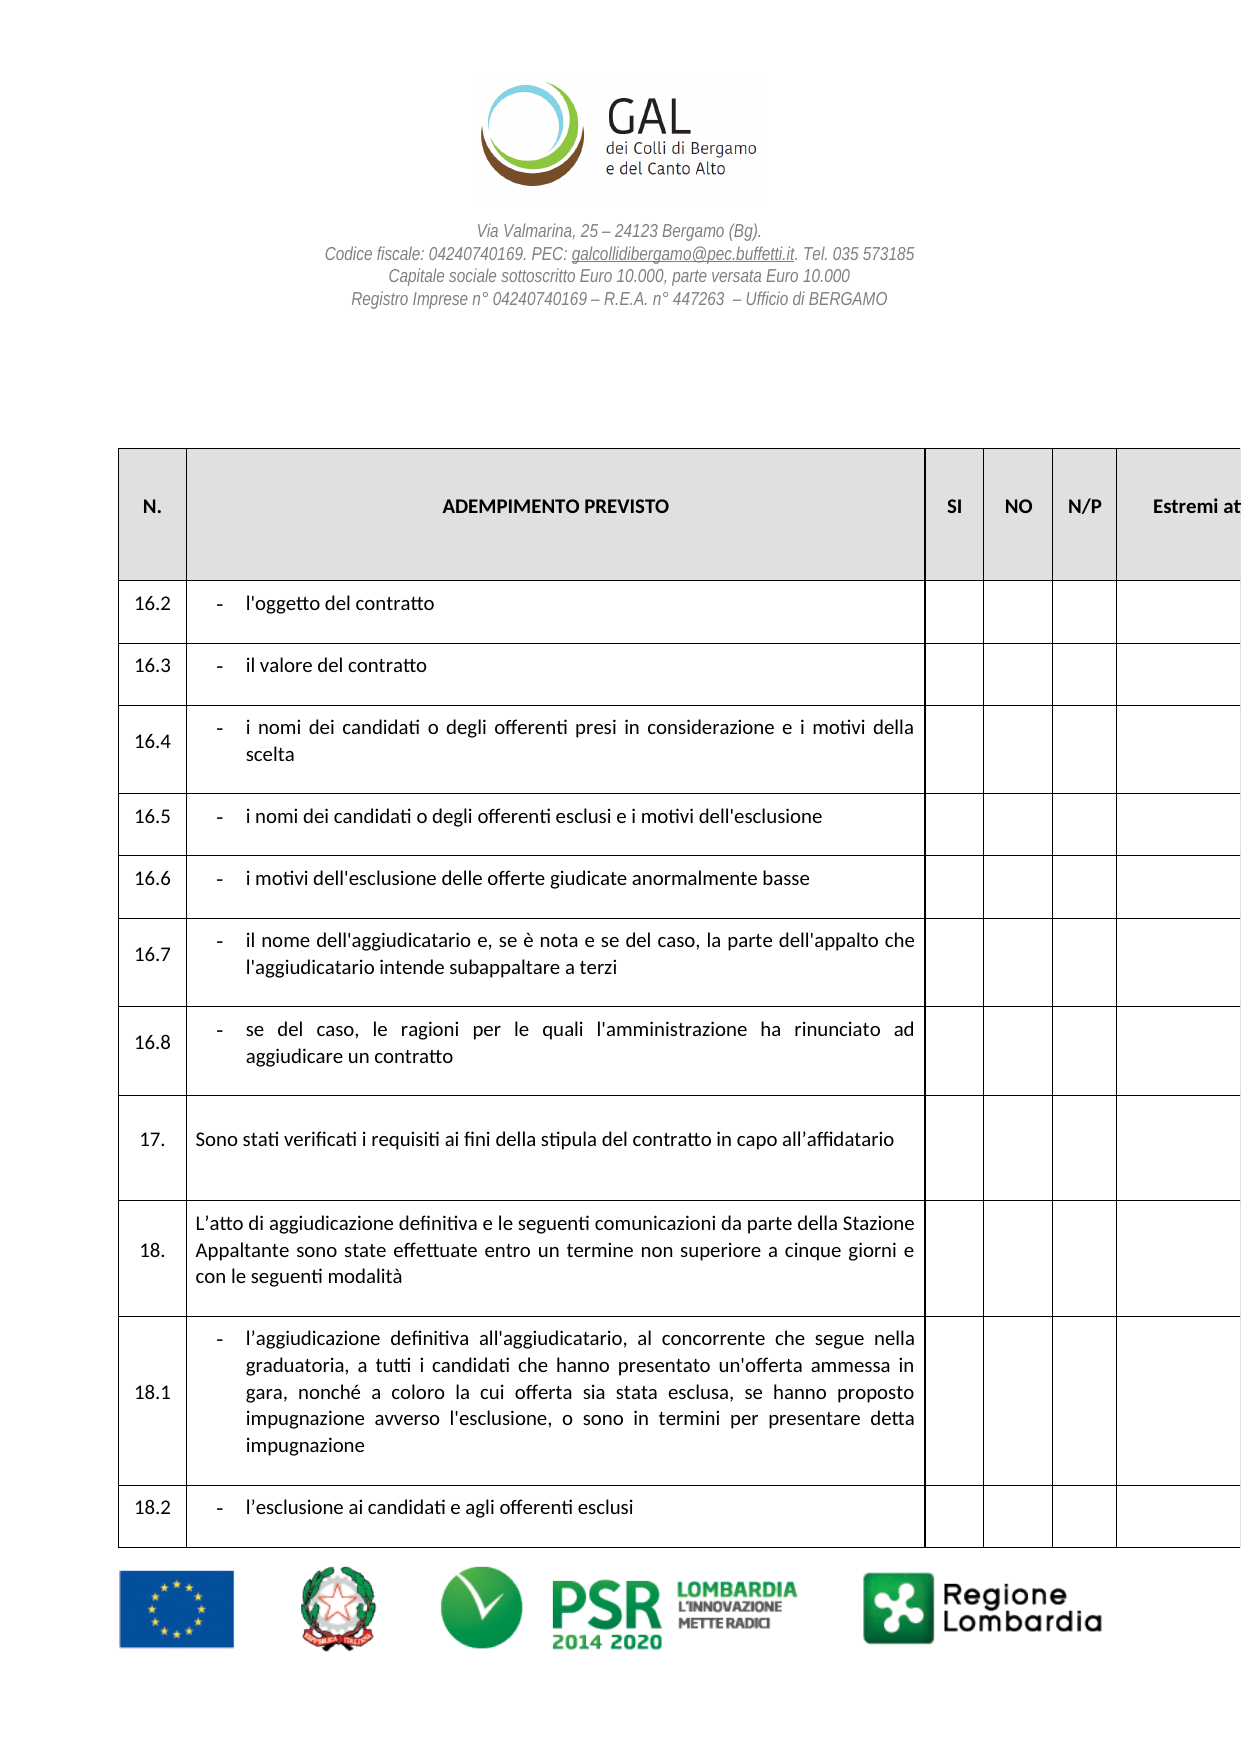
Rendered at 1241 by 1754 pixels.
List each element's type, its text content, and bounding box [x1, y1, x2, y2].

table_cell [926, 1317, 983, 1484]
table_cell [1053, 856, 1116, 917]
table_cell 17. [119, 1096, 186, 1200]
table_cell [1117, 1007, 1240, 1095]
picture [118, 1565, 1122, 1663]
table_cell 16.8 [119, 1007, 186, 1095]
table_cell [1053, 1317, 1116, 1484]
table_cell [1117, 919, 1240, 1006]
table_cell [1117, 581, 1240, 642]
table_cell 16.7 [119, 919, 186, 1006]
table_cell 18.2 [119, 1486, 186, 1547]
table_cell [1117, 1096, 1240, 1200]
table_cell [926, 1486, 983, 1547]
table_cell [1053, 1007, 1116, 1095]
table_cell i nomi dei candidati o degli offerenti esclusi e i motivi dell'esclusione [187, 794, 924, 855]
table_cell [926, 1096, 983, 1200]
table_cell [1117, 1486, 1240, 1547]
table_cell [926, 706, 983, 793]
table_cell [926, 1007, 983, 1095]
table_cell [984, 1096, 1052, 1200]
table_cell [1117, 794, 1240, 855]
table_cell l'oggetto del contratto [187, 581, 924, 642]
table_cell [1053, 644, 1116, 704]
table_cell [984, 644, 1052, 704]
table_cell [984, 856, 1052, 917]
table_cell [984, 1007, 1052, 1095]
table_cell [1053, 1201, 1116, 1316]
table_header N. [119, 449, 186, 580]
table_cell l’esclusione ai candidati e agli offerenti esclusi [187, 1486, 924, 1547]
table_cell [926, 581, 983, 642]
table_cell [984, 794, 1052, 855]
table_cell [926, 1201, 983, 1316]
table_cell 18.1 [119, 1317, 186, 1484]
table_cell il nome dell'aggiudicatario e, se è nota e se del caso, la parte dell'appalto che l'aggiudicatario intende subappaltare a terzi [187, 919, 924, 1006]
table_cell il valore del contratto [187, 644, 924, 704]
table_cell [926, 794, 983, 855]
table_cell [1053, 919, 1116, 1006]
table_cell [1053, 1486, 1116, 1547]
table_cell l’aggiudicazione definitiva all'aggiudicatario, al concorrente che segue nella graduatoria, a tutti i candidati che hanno presentato un'offerta ammessa in gara, nonché a coloro la cui offerta sia stata esclusa, se hanno proposto impugnazione avverso l'esclusione, o sono in termini per presentare detta impugnazione [187, 1317, 924, 1484]
table_cell se del caso, le ragioni per le quali l'amministrazione ha rinunciato ad aggiudicare un contratto [187, 1007, 924, 1095]
table_cell [984, 1486, 1052, 1547]
table_cell [984, 706, 1052, 793]
table_cell [984, 581, 1052, 642]
table_cell [1117, 706, 1240, 793]
table_cell [1053, 1096, 1116, 1200]
picture [473, 73, 767, 202]
table_cell [1117, 856, 1240, 917]
table_cell 16.4 [119, 706, 186, 793]
table_cell 16.2 [119, 581, 186, 642]
table_cell [1117, 1201, 1240, 1316]
table_cell [926, 644, 983, 704]
table_header NO [984, 449, 1052, 580]
table_cell 16.6 [119, 856, 186, 917]
table_cell i nomi dei candidati o degli offerenti presi in considerazione e i motivi della scelta [187, 706, 924, 793]
table_header N/P [1053, 449, 1116, 580]
table_cell [984, 1201, 1052, 1316]
table_cell 16.3 [119, 644, 186, 704]
table_cell 18. [119, 1201, 186, 1316]
table_cell [926, 919, 983, 1006]
table_cell L’atto di aggiudicazione definitiva e le seguenti comunicazioni da parte della Stazione Appaltante sono state effettuate entro un termine non superiore a cinque giorni e con le seguenti modalità [187, 1201, 924, 1316]
table_cell [1117, 644, 1240, 704]
table_cell 16.5 [119, 794, 186, 855]
table_header Estremi atti [1117, 449, 1240, 580]
table_header ADEMPIMENTO PREVISTO [187, 449, 924, 580]
table_header SI [926, 449, 983, 580]
table_cell [1117, 1317, 1240, 1484]
table_cell [1053, 794, 1116, 855]
table_cell [984, 1317, 1052, 1484]
table_cell [984, 919, 1052, 1006]
table_cell Sono stati verificati i requisiti ai fini della stipula del contratto in capo all’affidatario [187, 1096, 924, 1200]
table_cell i motivi dell'esclusione delle offerte giudicate anormalmente basse [187, 856, 924, 917]
table_cell [926, 856, 983, 917]
table_cell [1053, 706, 1116, 793]
table_cell [1053, 581, 1116, 642]
